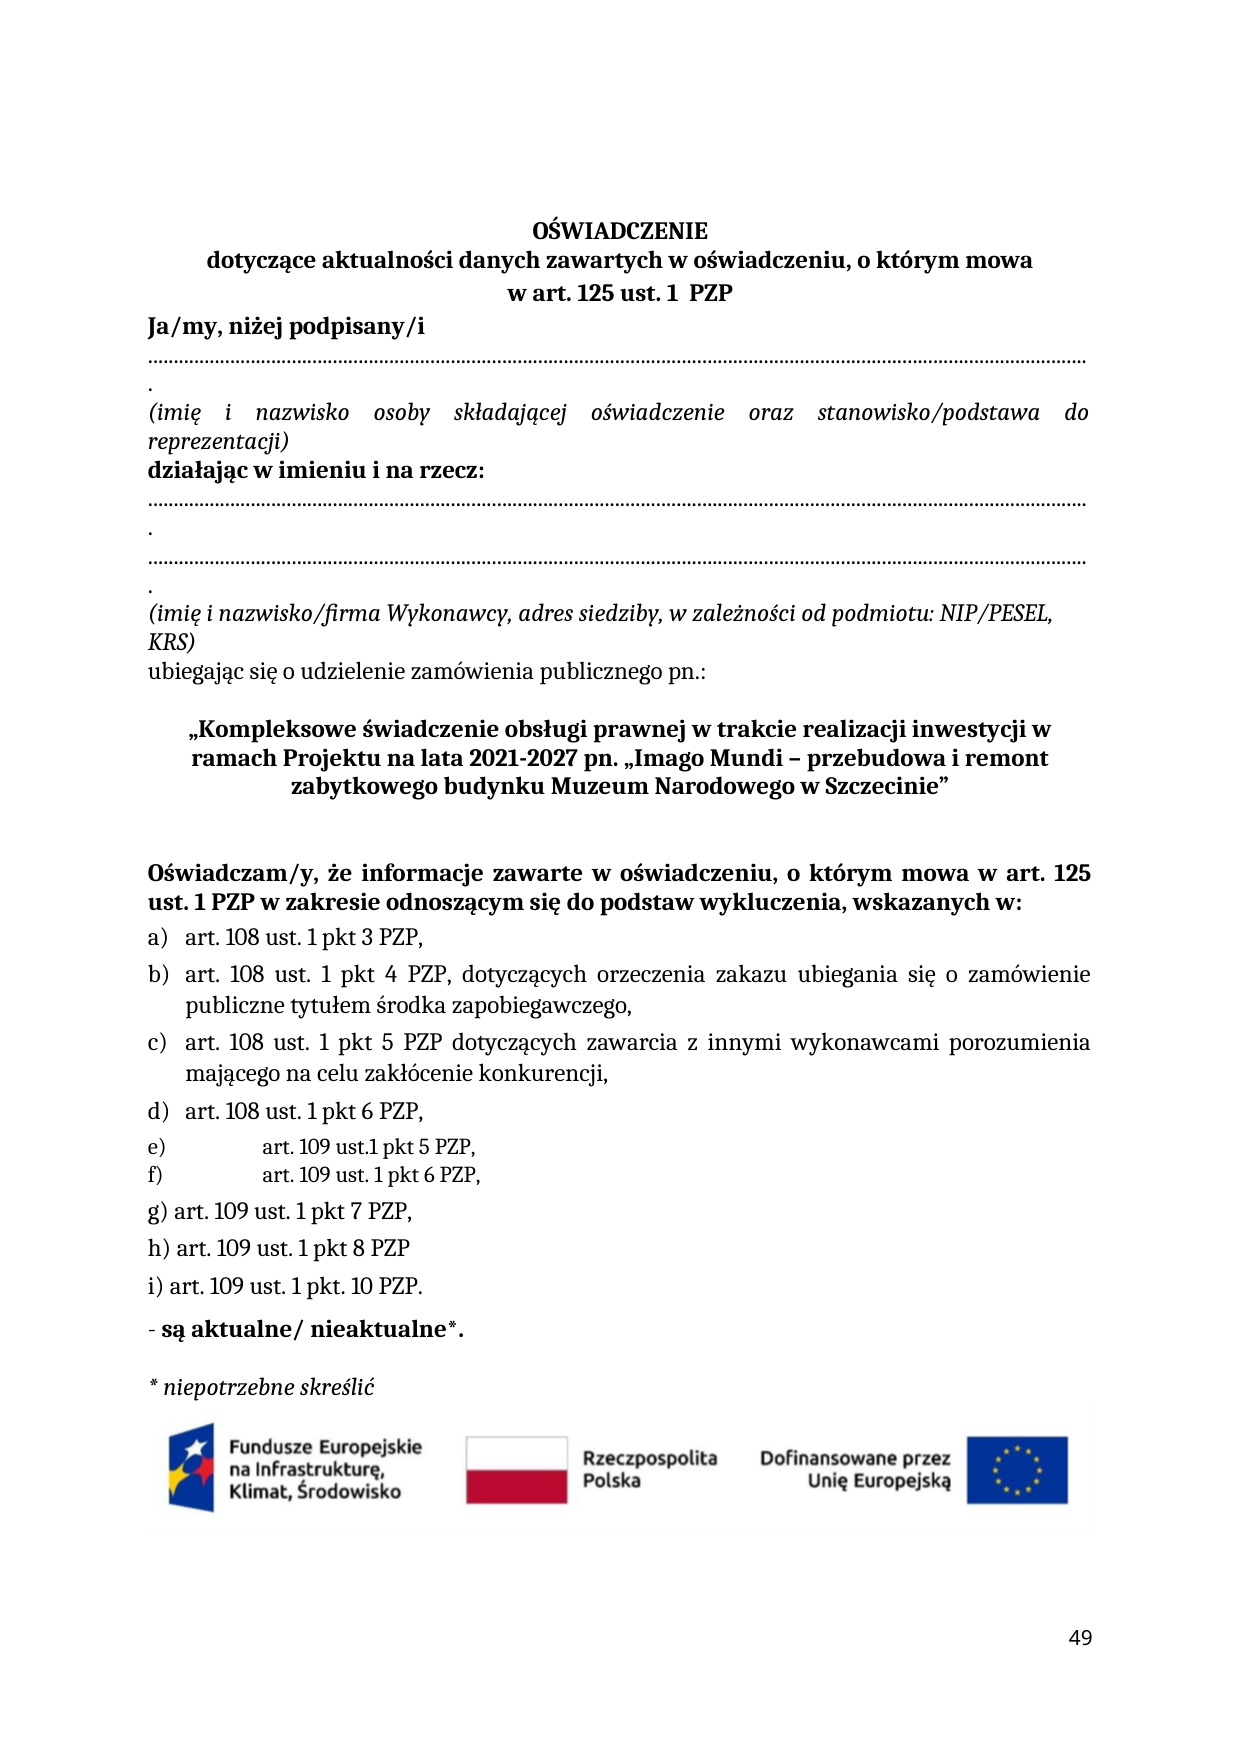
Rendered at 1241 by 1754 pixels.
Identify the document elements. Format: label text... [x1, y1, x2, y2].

text (imię i nazwisko osoby składającej oświadczenie oraz stanowisko/podstawa do reprezentacji) [148, 398, 1092, 456]
text h) art. 109 ust. 1 pkt 8 PZP [148, 1234, 1092, 1263]
text ubiegając się o udzielenie zamówienia publicznego pn.: [148, 657, 1092, 686]
picture [147, 1401, 1093, 1535]
text ........................................................................................................................................................................................ [148, 542, 1092, 599]
list art. 109 ust.1 pkt 5 PZP, [148, 1134, 1092, 1160]
text - są aktualne/ nieaktualne*. [148, 1315, 1092, 1344]
text Ja/my, niżej podpisany/i [148, 312, 1092, 341]
list art. 108 ust. 1 pkt 3 PZP, [148, 923, 1092, 951]
text Oświadczam/y, że informacje zawarte w oświadczeniu, o którym mowa w art. 125 ust. 1 PZP w zakresie odnoszącym się do podstaw wykluczenia, wskazanych w: [148, 859, 1092, 916]
text działając w imieniu i na rzecz: [148, 456, 1092, 484]
text g) art. 109 ust. 1 pkt 7 PZP, [148, 1197, 1092, 1226]
text dotyczące aktualności danych zawartych w oświadczeniu, o którym mowa w art. 125 ust. 1 PZP [148, 246, 1092, 307]
text „Kompleksowe świadczenie obsługi prawnej w trakcie realizacji inwestycji w ramach Projektu na lata 2021-2027 pn. „Imago Mundi – przebudowa i remont zabytkowego budynku Muzeum Narodowego w Szczecinie” [148, 715, 1092, 801]
text i) art. 109 ust. 1 pkt. 10 PZP. [148, 1272, 1092, 1300]
text * niepotrzebne skreślić [148, 1373, 1092, 1401]
list art. 109 ust. 1 pkt 6 PZP, [148, 1162, 1092, 1189]
text ........................................................................................................................................................................................ [148, 484, 1092, 542]
list art. 108 ust. 1 pkt 5 PZP dotyczących zawarcia z innymi wykonawcami porozumienia mającego na celu zakłócenie konkurencji, [148, 1028, 1092, 1088]
text OŚWIADCZENIE [148, 217, 1092, 246]
text ........................................................................................................................................................................................ [148, 341, 1092, 398]
list art. 108 ust. 1 pkt 4 PZP, dotyczących orzeczenia zakazu ubiegania się o zamówienie publiczne tytułem środka zapobiegawczego, [148, 960, 1092, 1020]
list art. 108 ust. 1 pkt 6 PZP, [148, 1097, 1092, 1125]
text (imię i nazwisko/firma Wykonawcy, adres siedziby, w zależności od podmiotu: NIP/PESEL, KRS) [148, 599, 1092, 657]
